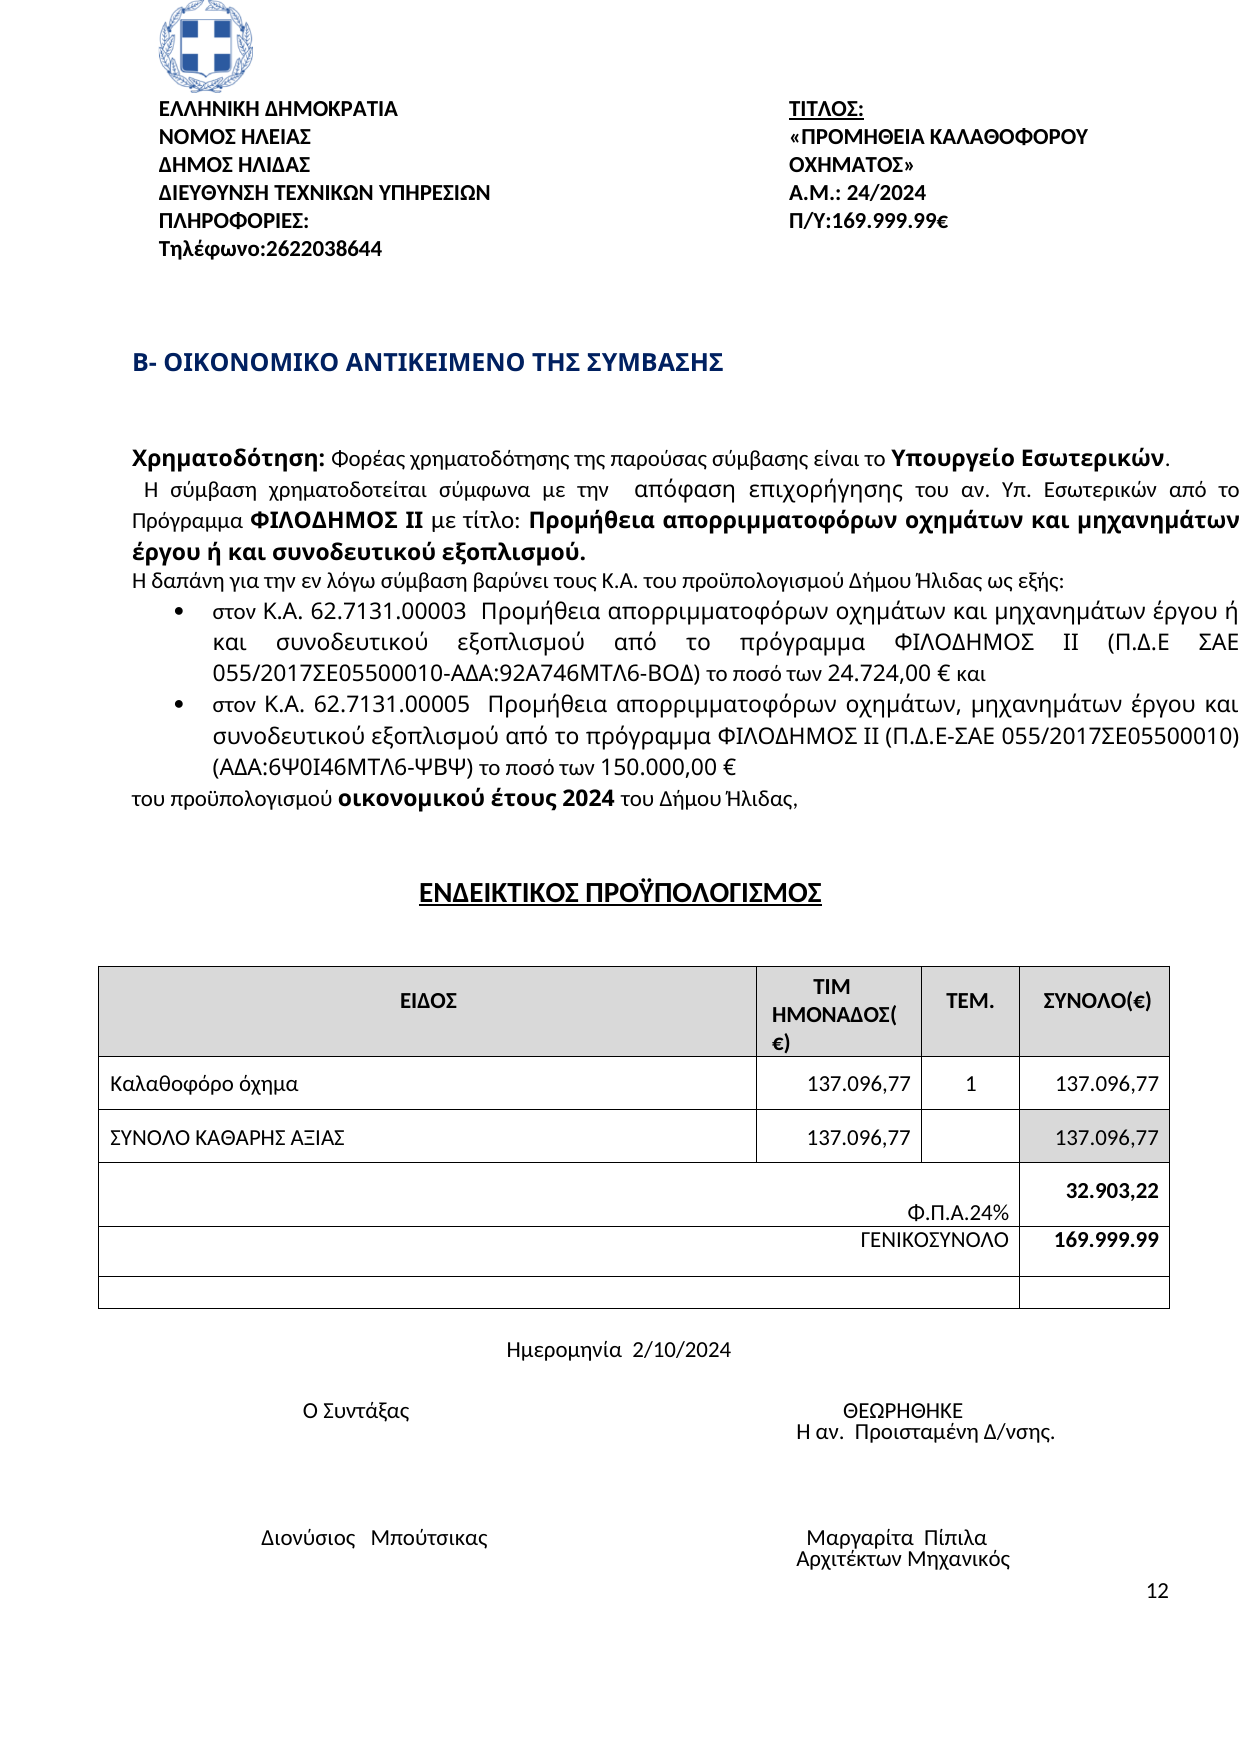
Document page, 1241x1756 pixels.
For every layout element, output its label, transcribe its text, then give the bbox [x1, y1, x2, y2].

table_cell Καλαθοφόρο όχημα [99, 1057, 756, 1109]
table_cell 137.096,77 [757, 1057, 921, 1109]
table_header ΤΕΜ. [922, 967, 1019, 1056]
table_header Ο Συντάξας Διονύσιος Μπούτσικας [261, 1401, 636, 1570]
table_cell 32.903,22 [1020, 1163, 1169, 1226]
text Χρηματοδότηση: Φορέας χρηματοδότησης της παρούσας σύμβασης είναι το Υπουργείο Εσωτερικών. [132, 442, 1240, 473]
table_cell ΣΥΝΟΛΟ ΚΑΘΑΡΗΣ ΑΞΙΑΣ [99, 1110, 756, 1162]
table_cell Φ.Π.Α.24% [99, 1163, 1019, 1226]
table_cell 137.096,77 [757, 1110, 921, 1162]
table_cell [1020, 1277, 1169, 1308]
text ΕΝΔΕΙΚΤΙΚΟΣ ΠΡΟΫΠΟΛΟΓΙΣΜΟΣ [419, 874, 1240, 910]
table_cell ΓΕΝΙΚΟΣΥΝΟΛΟ [99, 1227, 1019, 1276]
table_cell 169.999.99 [1020, 1227, 1169, 1276]
text του προϋπολογισμού οικονομικού έτους 2024 του Δήμου Ήλιδας, [132, 782, 1240, 813]
table_cell [922, 1110, 1019, 1162]
text Β- ΟΙΚΟΝΟΜΙΚΟ ΑΝΤΙΚΕΙΜΕΝΟ ΤΗΣ ΣΥΜΒΑΣΗΣ [132, 345, 1240, 379]
table_header ΘΕΩΡΗΘΗΚΕ Η αν. Προισταμένη Δ/νσης. Μαργαρίτα Πίπιλα Αρχιτέκτων Μηχανικός [636, 1401, 1067, 1570]
picture [158, 0, 253, 93]
table_header ΣΥΝΟΛΟ(€) [1020, 967, 1169, 1056]
table_cell 137.096,77 [1020, 1057, 1169, 1109]
table_header ΕΙΔΟΣ [99, 967, 756, 1056]
table_cell 1 [922, 1057, 1019, 1109]
text Ημερομηνία 2/10/2024 [147, 1335, 1091, 1363]
text Η σύμβαση χρηματοδοτείται σύμφωνα με την απόφαση επιχορήγησης του αν. Υπ. Εσωτερικών από το Πρόγραμμα ΦΙΛΟΔΗΜΟΣ ΙΙ με τίτλο: Προμήθεια απορριμματοφόρων οχημάτων και μηχανημάτων έργου ή και συνοδευτικού εξοπλισμού. [132, 473, 1240, 567]
table_cell [99, 1277, 1019, 1308]
list στον Κ.Α. 62.7131.00003 Προμήθεια απορριμματοφόρων οχημάτων και μηχανημάτων έργου ή και συνοδευτικού εξοπλισμού από το πρόγραμμα ΦΙΛΟΔΗΜΟΣ ΙΙ (Π.Δ.Ε ΣΑΕ 055/2017ΣΕ05500010-ΑΔΑ:92Α746ΜΤΛ6-ΒΟΔ) το ποσό των 24.724,00 € και [175, 595, 1240, 688]
list στον Κ.Α. 62.7131.00005 Προμήθεια απορριμματοφόρων οχημάτων, μηχανημάτων έργου και συνοδευτικού εξοπλισμού από το πρόγραμμα ΦΙΛΟΔΗΜΟΣ ΙΙ (Π.Δ.Ε-ΣΑΕ 055/2017ΣΕ05500010) (ΑΔΑ:6Ψ0Ι46ΜΤΛ6-ΨΒΨ) το ποσό των 150.000,00 € [175, 688, 1240, 782]
table_header ΤΙΜΗΜΟΝΑΔΟΣ(€) [757, 967, 921, 1056]
text Η δαπάνη για την εν λόγω σύμβαση βαρύνει τους Κ.Α. του προϋπολογισμού Δήμου Ήλιδας ως εξής: [132, 567, 1240, 595]
table_cell 137.096,77 [1020, 1110, 1169, 1162]
